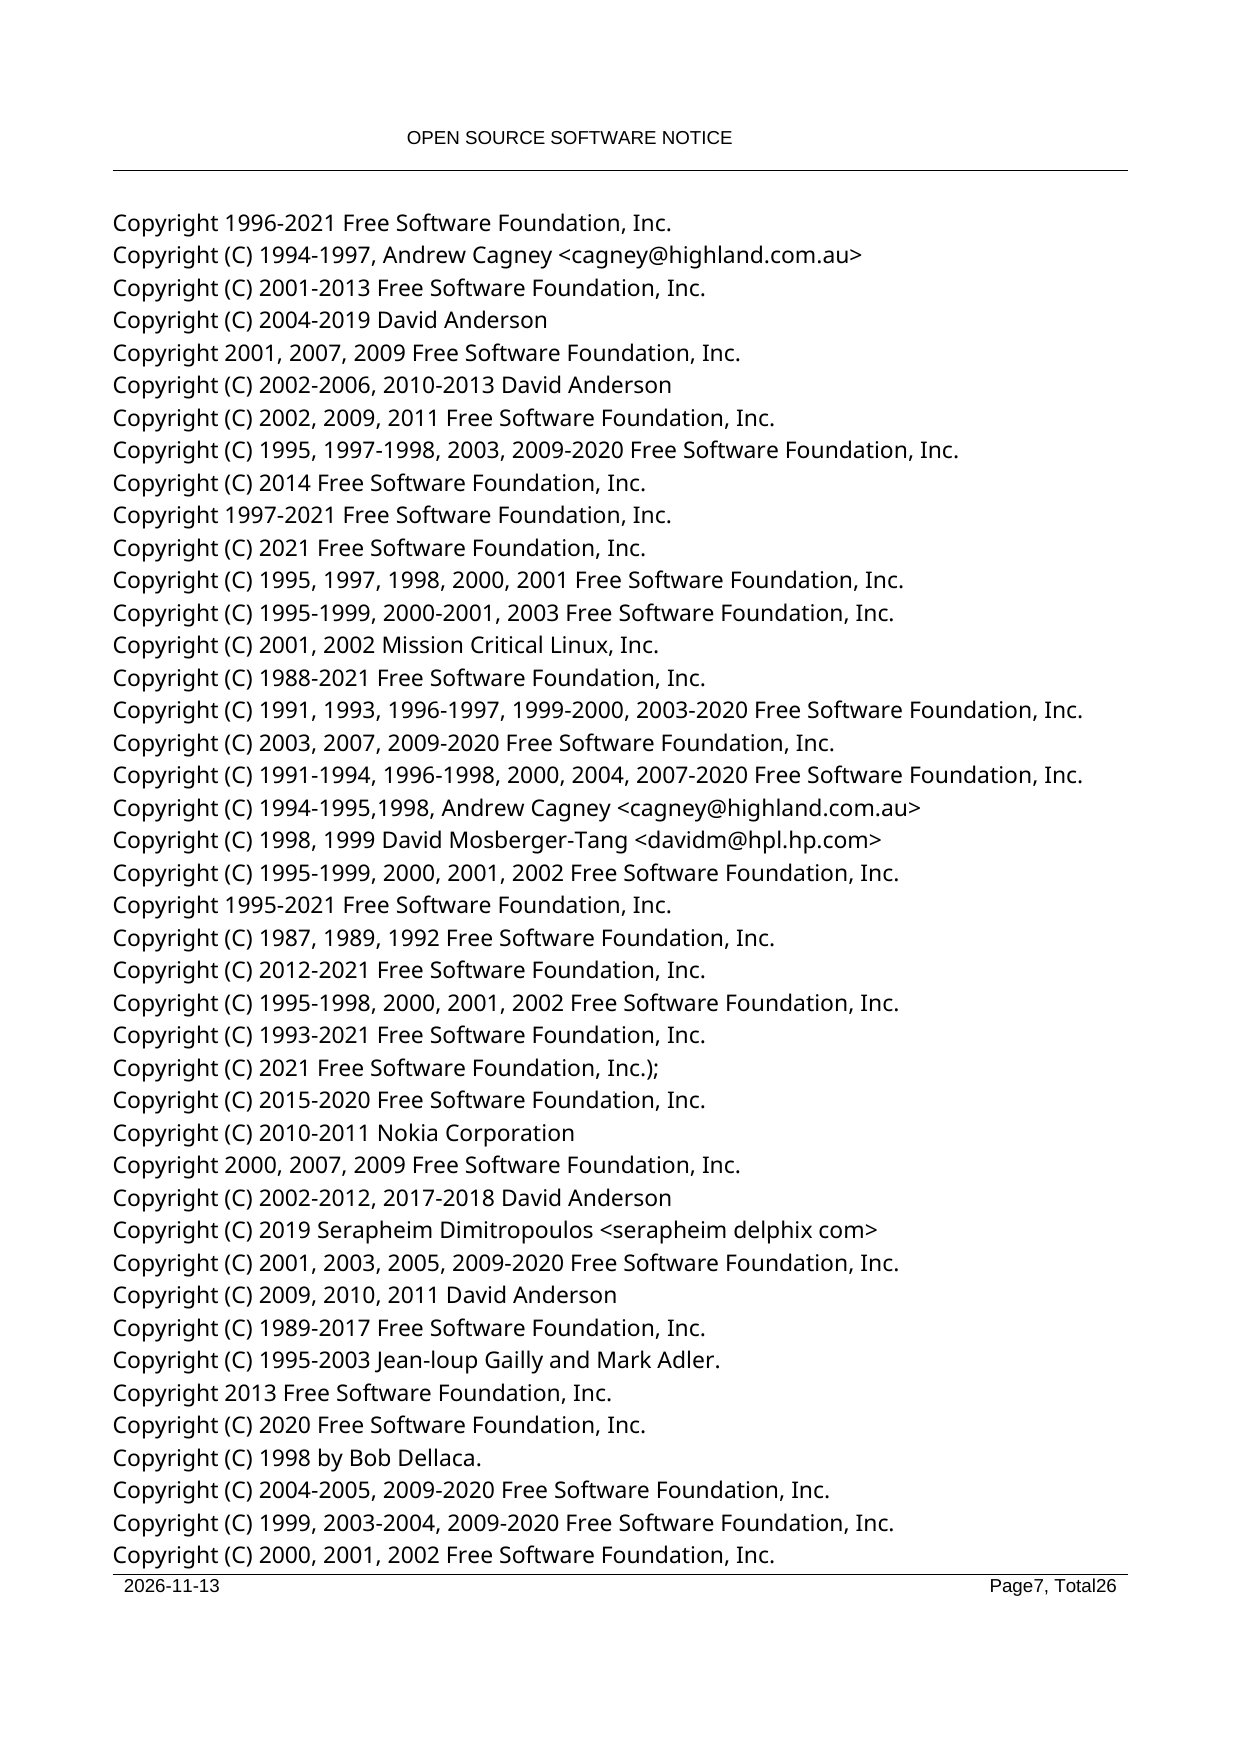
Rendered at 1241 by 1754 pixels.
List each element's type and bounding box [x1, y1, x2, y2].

text [112, 206, 1128, 1571]
